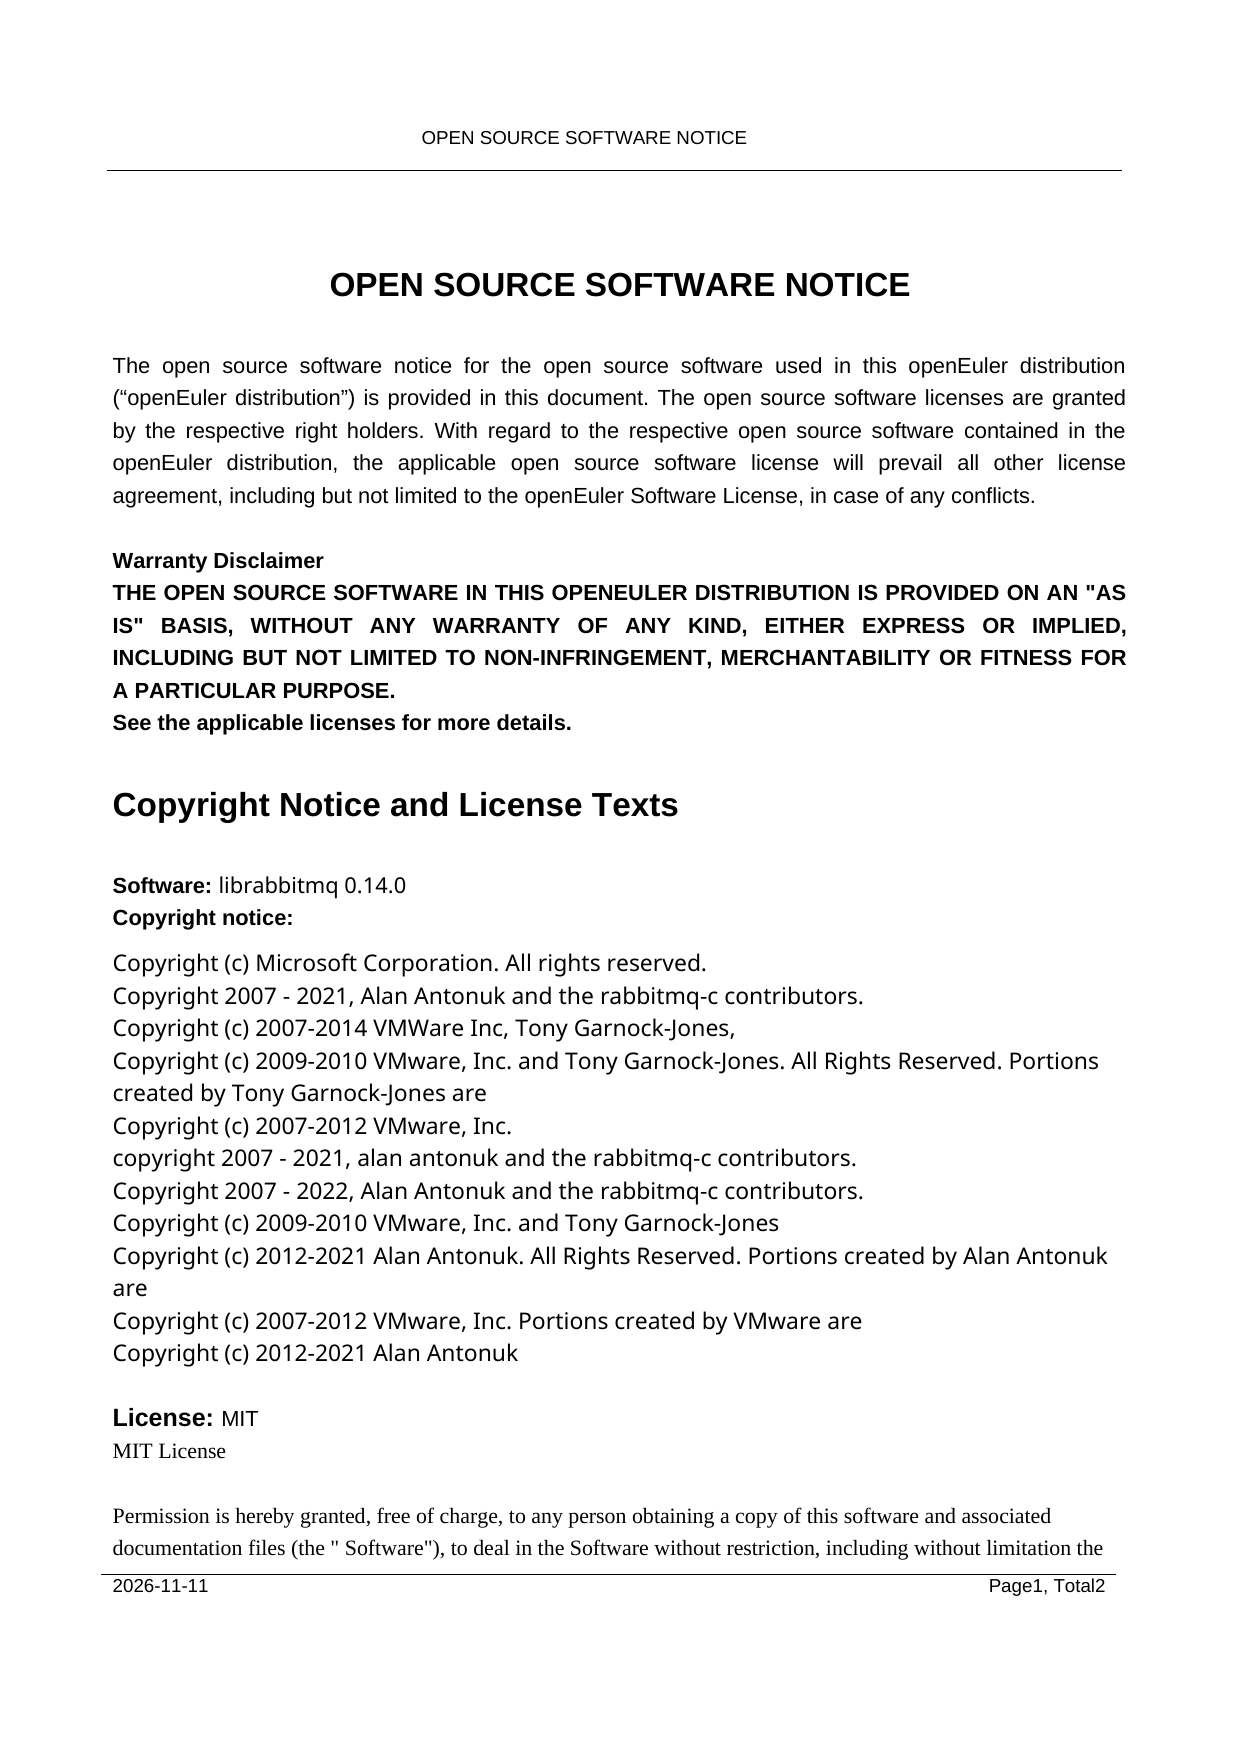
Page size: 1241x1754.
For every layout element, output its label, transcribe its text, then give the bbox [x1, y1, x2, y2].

text OPEN SOURCE SOFTWARE NOTICE [112, 251, 1128, 316]
text Warranty Disclaimer [112, 544, 1128, 576]
text License: MIT [112, 1402, 1128, 1434]
text Copyright Notice and License Texts [112, 771, 1128, 836]
text Copyright notice: [112, 901, 1128, 934]
title Software: librabbitmq 0.14.0 [112, 869, 1128, 901]
text THE OPEN SOURCE SOFTWARE IN THIS OPENEULER DISTRIBUTION IS PROVIDED ON AN "AS IS" BASIS, WITHOUT ANY WARRANTY OF ANY KIND, EITHER EXPRESS OR IMPLIED, INCLUDING BUT NOT LIMITED TO NON-INFRINGEMENT, MERCHANTABILITY OR FITNESS FOR A PARTICULAR PURPOSE. See the applicable licenses for more details. [112, 576, 1128, 739]
text Copyright (c) Microsoft Corporation. All rights reserved. Copyright 2007 - 2021, Alan Antonuk and the rabbitmq-c contributors. Copyright (c) 2007-2014 VMWare Inc, Tony Garnock-Jones, Copyright (c) 2009-2010 VMware, Inc. and Tony Garnock-Jones. All Rights Reserved. Portions created by Tony Garnock-Jones are Copyright (c) 2007-2012 VMware, Inc. copyright 2007 - 2021, alan antonuk and the rabbitmq-c contributors. Copyright 2007 - 2022, Alan Antonuk and the rabbitmq-c contributors. Copyright (c) 2009-2010 VMware, Inc. and Tony Garnock-Jones Copyright (c) 2012-2021 Alan Antonuk. All Rights Reserved. Portions created by Alan Antonuk are Copyright (c) 2007-2012 VMware, Inc. Portions created by VMware are Copyright (c) 2012-2021 Alan Antonuk [112, 947, 1128, 1402]
text The open source software notice for the open source software used in this openEuler distribution (“openEuler distribution”) is provided in this document. The open source software licenses are granted by the respective right holders. With regard to the respective open source software contained in the openEuler distribution, the applicable open source software license will prevail all other license agreement, including but not limited to the openEuler Software License, in case of any conflicts. [112, 349, 1128, 511]
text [112, 1434, 1128, 1564]
